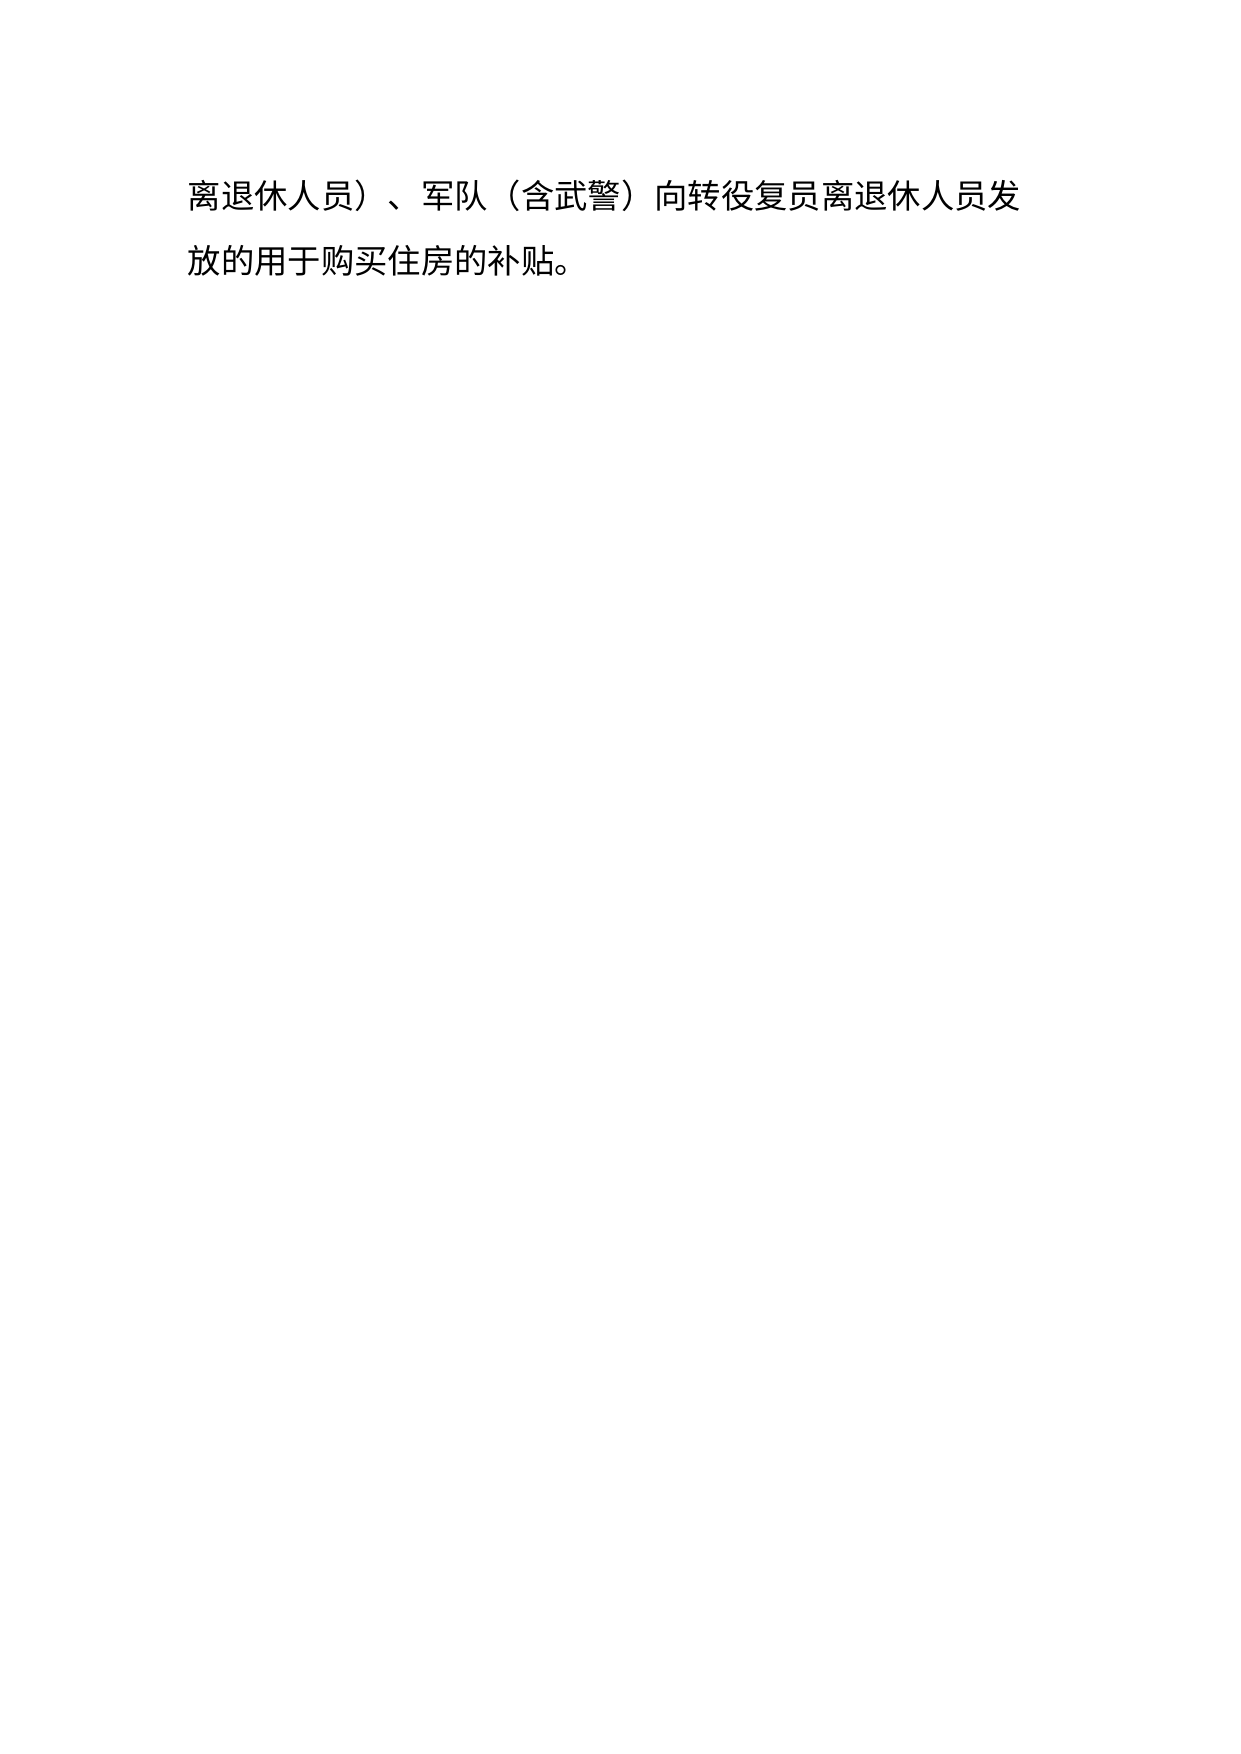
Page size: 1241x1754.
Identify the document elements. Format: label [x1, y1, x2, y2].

text [187, 162, 1053, 292]
